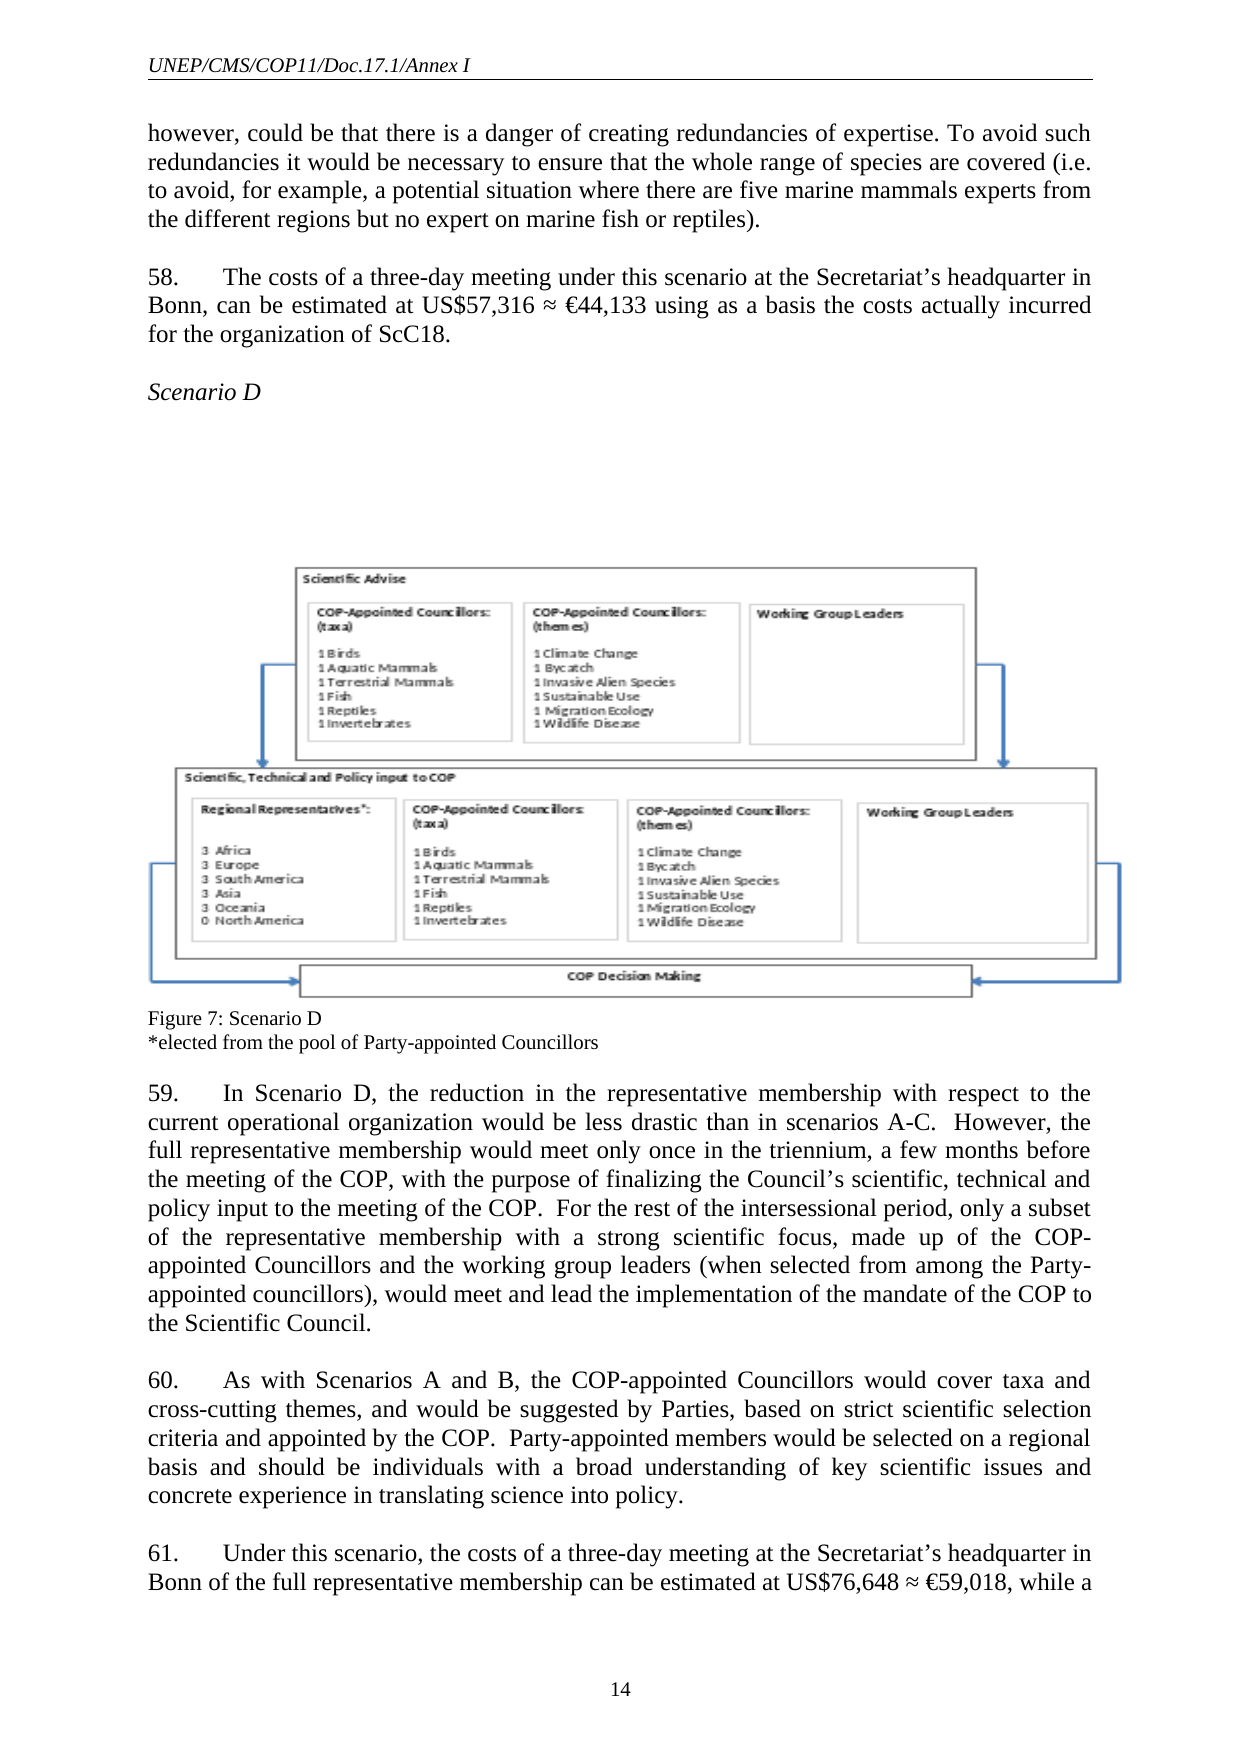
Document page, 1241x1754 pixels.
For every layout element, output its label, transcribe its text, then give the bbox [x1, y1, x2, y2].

list In Scenario D, the reduction in the representative membership with respect to the current operational organization would be less drastic than in scenarios A-C. However, the full representative membership would meet only once in the triennium, a few months before the meeting of the COP, with the purpose of finalizing the Council’s scientific, technical and policy input to the meeting of the COP. For the rest of the intersessional period, only a subset of the representative membership with a strong scientific focus, made up of the COP-appointed Councillors and the working group leaders (when selected from among the Party-appointed councillors), would meet and lead the implementation of the mandate of the COP to the Scientific Council. [148, 1078, 1092, 1337]
list The costs of a three-day meeting under this scenario at the Secretariat’s headquarter in Bonn, can be estimated at US$57,316 ≈ €44,133 using as a basis the costs actually incurred for the organization of ScC18. [148, 262, 1092, 348]
text Scenario D [148, 377, 1092, 406]
text *elected from the pool of Party-appointed Councillors [148, 1030, 1092, 1054]
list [148, 1538, 1092, 1595]
list As with Scenarios A and B, the COP-appointed Councillors would cover taxa and cross-cutting themes, and would be suggested by Parties, based on strict scientific selection criteria and appointed by the COP. Party-appointed members would be selected on a regional basis and should be individuals with a broad understanding of key scientific issues and concrete experience in translating science into policy. [148, 1365, 1092, 1509]
text Figure 7: Scenario D [148, 1006, 1092, 1030]
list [148, 118, 1092, 233]
